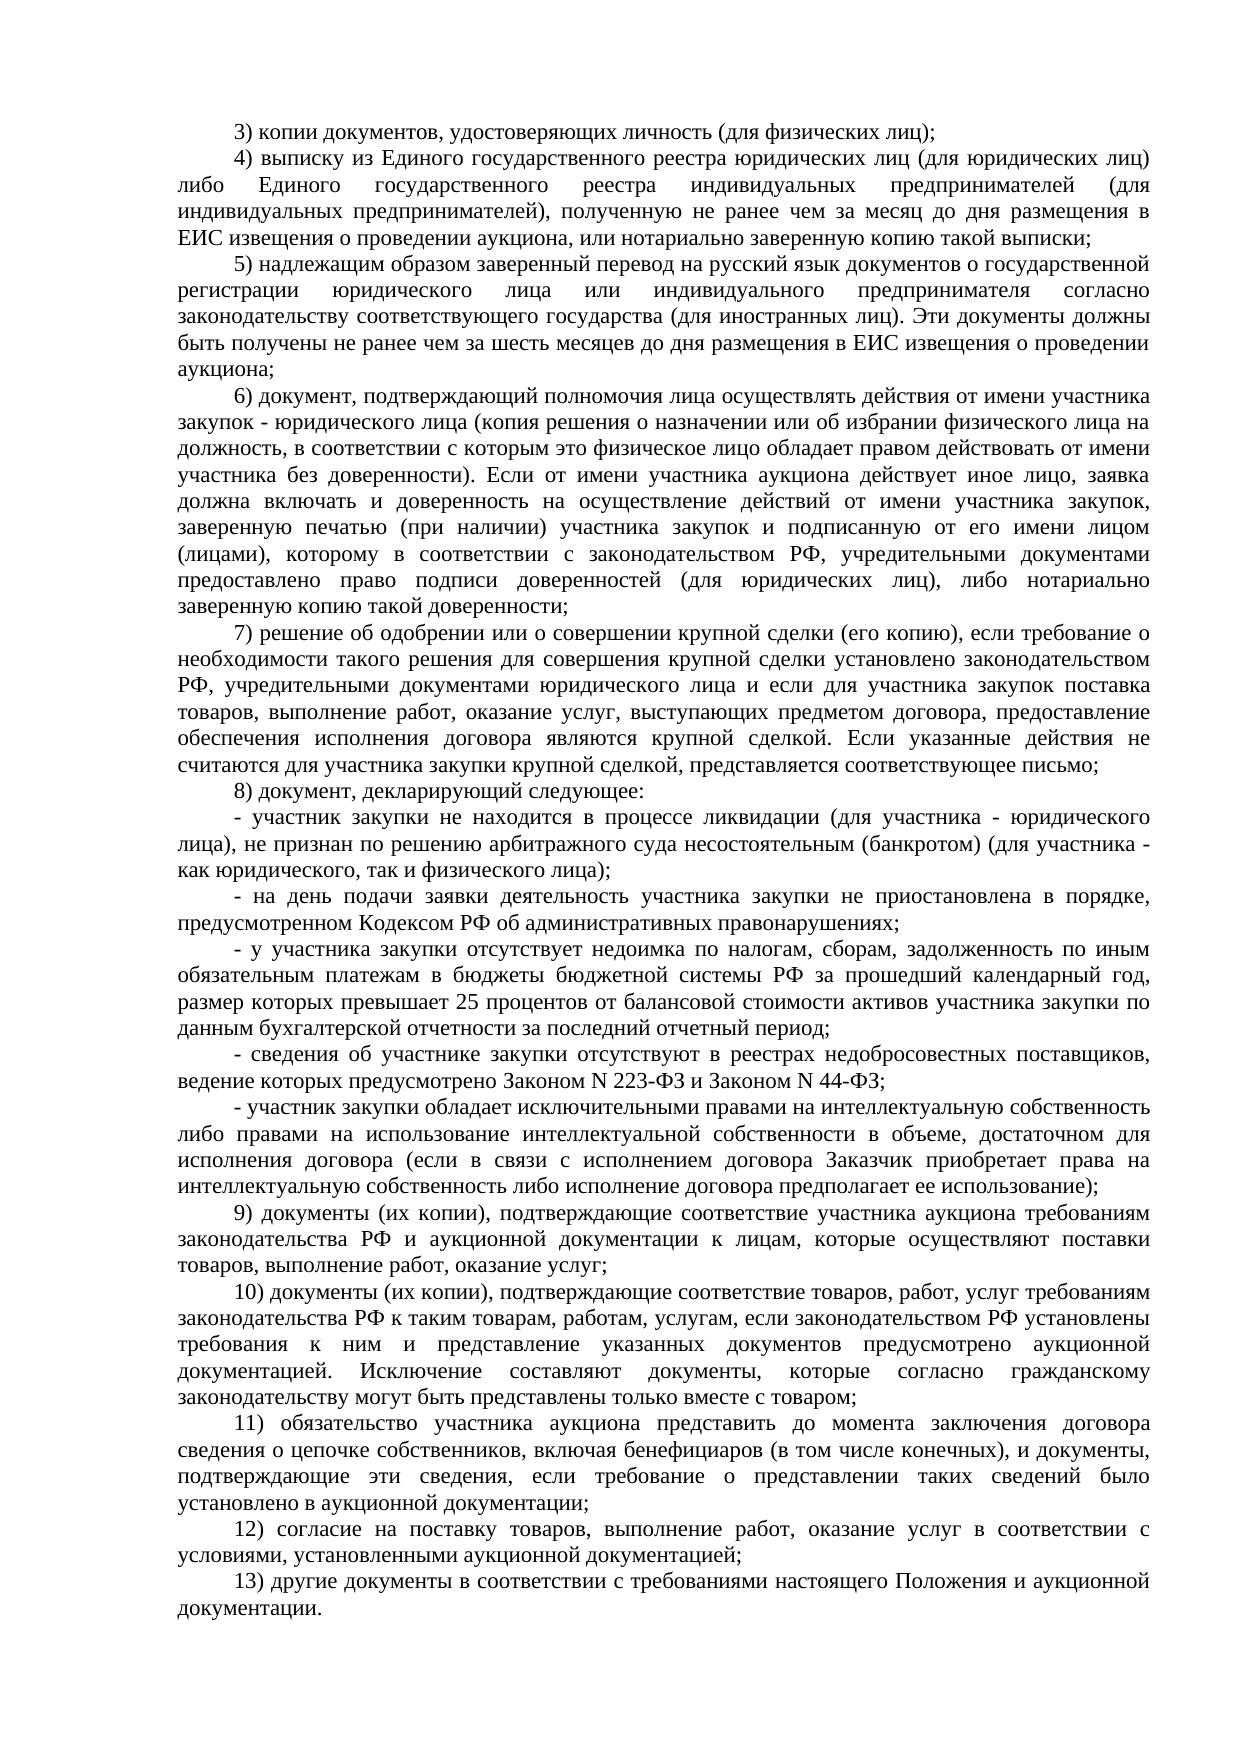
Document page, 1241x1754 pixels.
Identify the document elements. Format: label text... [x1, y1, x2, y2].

text 5) надлежащим образом заверенный перевод на русский язык документов о государственной регистрации юридического лица или индивидуального предпринимателя согласно законодательству соответствующего государства (для иностранных лиц). Эти документы должны быть получены не ранее чем за шесть месяцев до дня размещения в ЕИС извещения о проведении аукциона; [177, 250, 1152, 382]
text 8) документ, декларирующий следующее: [177, 777, 1152, 803]
text 13) другие документы в соответствии с требованиями настоящего Положения и аукционной документации. [177, 1568, 1152, 1620]
text - сведения об участнике закупки отсутствуют в реестрах недобросовестных поставщиков, ведение которых предусмотрено Законом N 223-ФЗ и Законом N 44-ФЗ; [177, 1041, 1152, 1093]
text 7) решение об одобрении или о совершении крупной сделки (его копию), если требование о необходимости такого решения для совершения крупной сделки установлено законодательством РФ, учредительными документами юридического лица и если для участника закупок поставка товаров, выполнение работ, оказание услуг, выступающих предметом договора, предоставление обеспечения исполнения договора являются крупной сделкой. Если указанные действия не считаются для участника закупки крупной сделкой, представляется соответствующее письмо; [177, 619, 1152, 777]
text 11) обязательство участника аукциона представить до момента заключения договора сведения о цепочке собственников, включая бенефициаров (в том числе конечных), и документы, подтверждающие эти сведения, если требование о представлении таких сведений было установлено в аукционной документации; [177, 1409, 1152, 1515]
text 6) документ, подтверждающий полномочия лица осуществлять действия от имени участника закупок - юридического лица (копия решения о назначении или об избрании физического лица на должность, в соответствии с которым это физическое лицо обладает правом действовать от имени участника без доверенности). Если от имени участника аукциона действует иное лицо, заявка должна включать и доверенность на осуществление действий от имени участника закупок, заверенную печатью (при наличии) участника закупок и подписанную от его имени лицом (лицами), которому в соответствии с законодательством РФ, учредительными документами предоставлено право подписи доверенностей (для юридических лиц), либо нотариально заверенную копию такой доверенности; [177, 382, 1152, 619]
text - участник закупки обладает исключительными правами на интеллектуальную собственность либо правами на использование интеллектуальной собственности в объеме, достаточном для исполнения договора (если в связи с исполнением договора Заказчик приобретает права на интеллектуальную собственность либо исполнение договора предполагает ее использование); [177, 1093, 1152, 1199]
text - у участника закупки отсутствует недоимка по налогам, сборам, задолженность по иным обязательным платежам в бюджеты бюджетной системы РФ за прошедший календарный год, размер которых превышает 25 процентов от балансовой стоимости активов участника закупки по данным бухгалтерской отчетности за последний отчетный период; [177, 935, 1152, 1041]
text 9) документы (их копии), подтверждающие соответствие участника аукциона требованиям законодательства РФ и аукционной документации к лицам, которые осуществляют поставки товаров, выполнение работ, оказание услуг; [177, 1199, 1152, 1278]
text 3) копии документов, удостоверяющих личность (для физических лиц); [177, 118, 1152, 144]
text 10) документы (их копии), подтверждающие соответствие товаров, работ, услуг требованиям законодательства РФ к таким товарам, работам, услугам, если законодательством РФ установлены требования к ним и представление указанных документов предусмотрено аукционной документацией. Исключение составляют документы, которые согласно гражданскому законодательству могут быть представлены только вместе с товаром; [177, 1278, 1152, 1409]
text - участник закупки не находится в процессе ликвидации (для участника - юридического лица), не признан по решению арбитражного суда несостоятельным (банкротом) (для участника - как юридического, так и физического лица); [177, 803, 1152, 882]
text - на день подачи заявки деятельность участника закупки не приостановлена в порядке, предусмотренном Кодексом РФ об административных правонарушениях; [177, 882, 1152, 935]
text 12) согласие на поставку товаров, выполнение работ, оказание услуг в соответствии с условиями, установленными аукционной документацией; [177, 1515, 1152, 1568]
text 4) выписку из Единого государственного реестра юридических лиц (для юридических лиц) либо Единого государственного реестра индивидуальных предпринимателей (для индивидуальных предпринимателей), полученную не ранее чем за месяц до дня размещения в ЕИС извещения о проведении аукциона, или нотариально заверенную копию такой выписки; [177, 144, 1152, 250]
